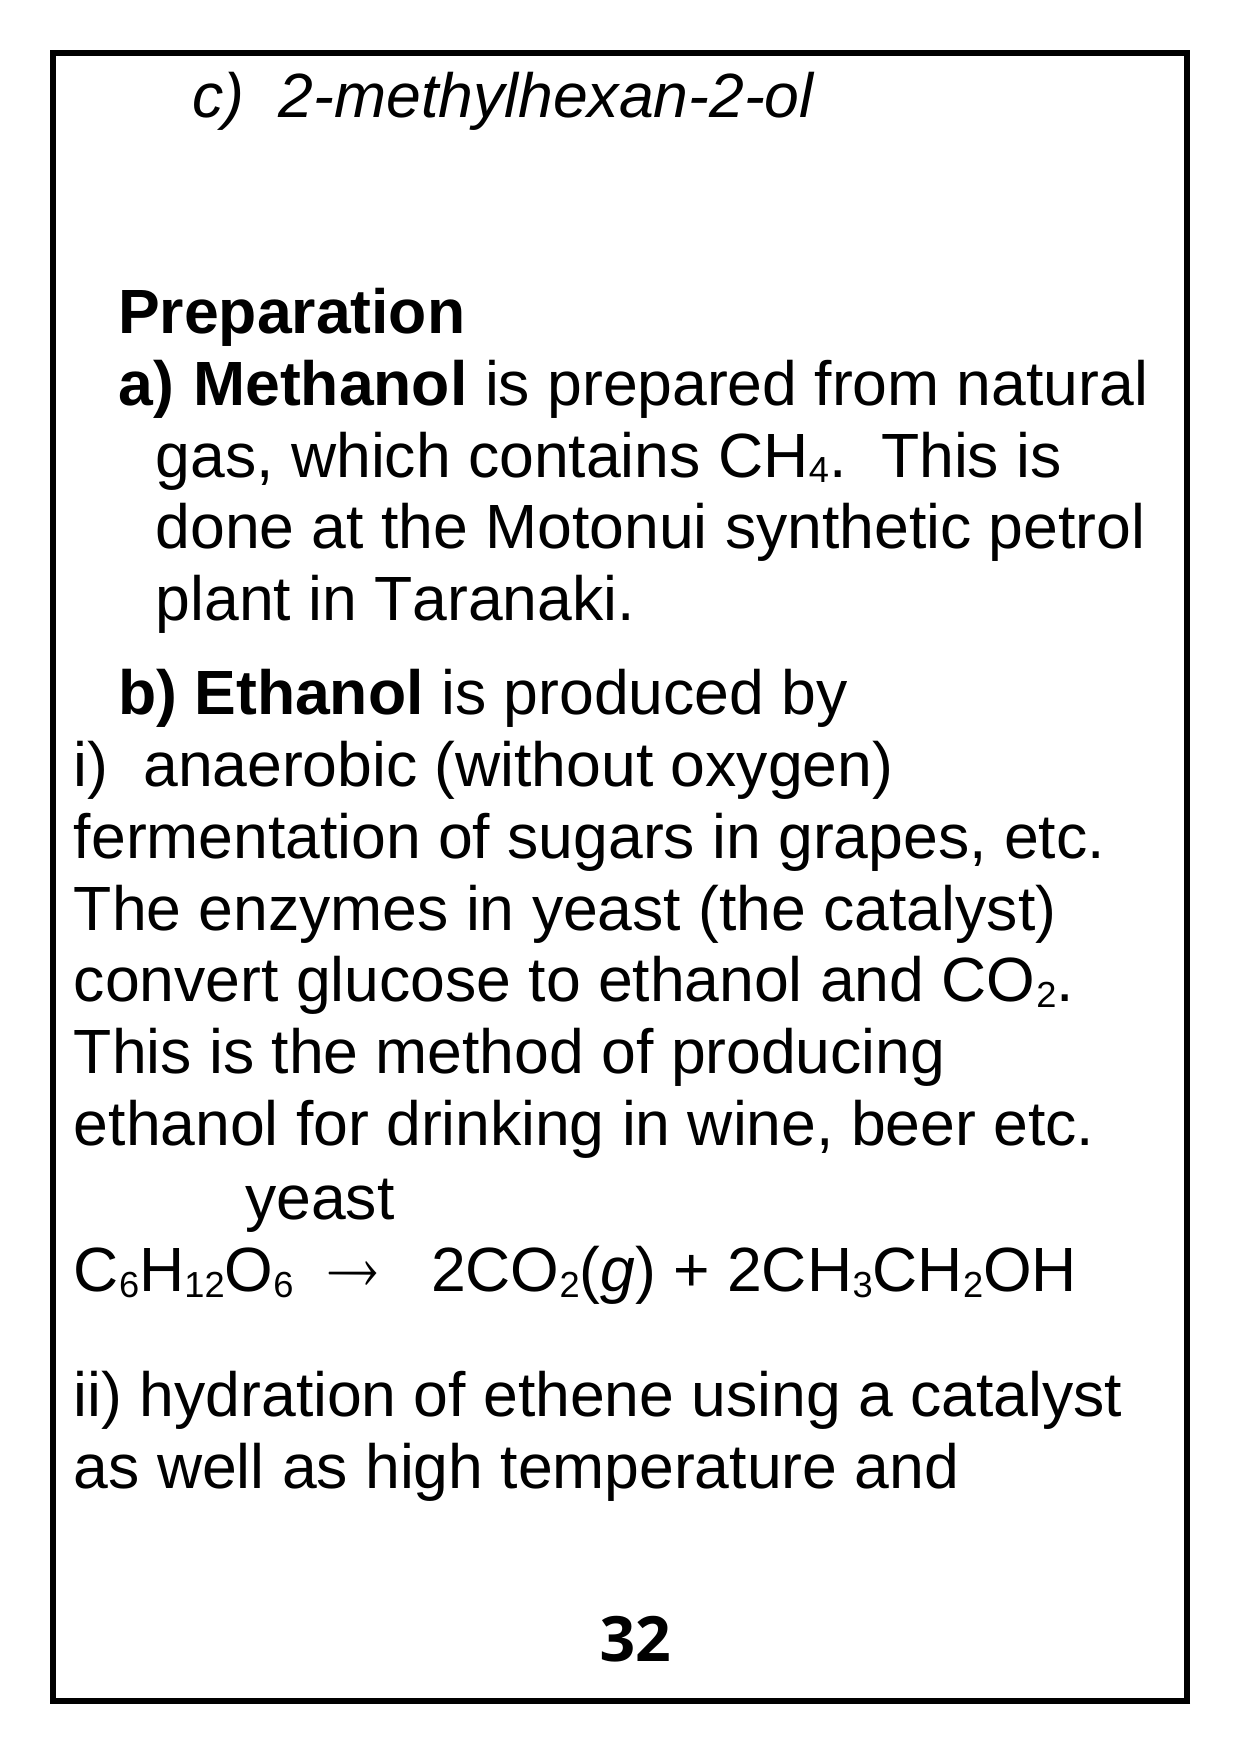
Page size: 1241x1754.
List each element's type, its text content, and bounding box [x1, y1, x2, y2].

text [74, 1358, 1152, 1502]
text C6H12O6 2CO2(g) + 2CH3CH2OH [74, 1233, 1152, 1305]
text c) 2-methylhexan-2-ol [118, 59, 1152, 131]
text yeast [74, 1161, 1152, 1233]
text i) anaerobic (without oxygen) fermentation of sugars in grapes, etc. The enzymes in yeast (the catalyst) convert glucose to ethanol and CO2. This is the method of producing ethanol for drinking in wine, beer etc. [74, 727, 1152, 1159]
text Preparation [118, 275, 1152, 347]
list Methanol is prepared from natural gas, which contains CH4. This is done at the Motonui synthetic petrol plant in Taranaki. [118, 347, 1152, 634]
text b) Ethanol is produced by [118, 656, 1152, 727]
